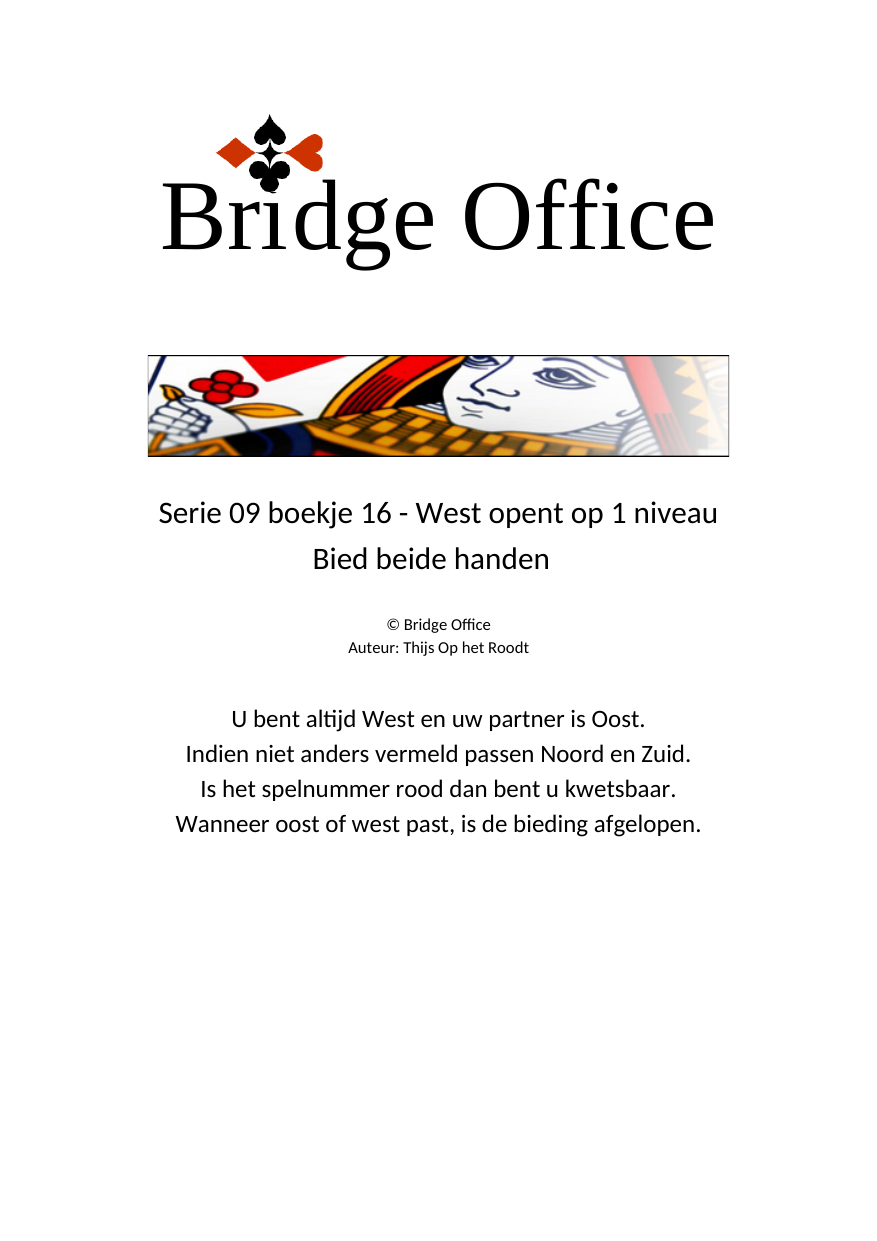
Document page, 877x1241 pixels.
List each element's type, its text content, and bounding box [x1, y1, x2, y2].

text Serie 09 boekje 16 - West opent op 1 niveau Bied beide handen [148, 493, 729, 610]
picture [215, 113, 323, 192]
picture [147, 355, 730, 457]
text Auteur: Thijs Op het Roodt U bent altijd West en uw partner is Oost. [148, 638, 729, 734]
text © Bridge Office [148, 614, 729, 635]
text Wanneer oost of west past, is de bieding afgelopen. [148, 808, 729, 839]
text Is het spelnummer rood dan bent u kwetsbaar. [148, 773, 729, 804]
text Indien niet anders vermeld passen Noord en Zuid. [148, 738, 729, 769]
